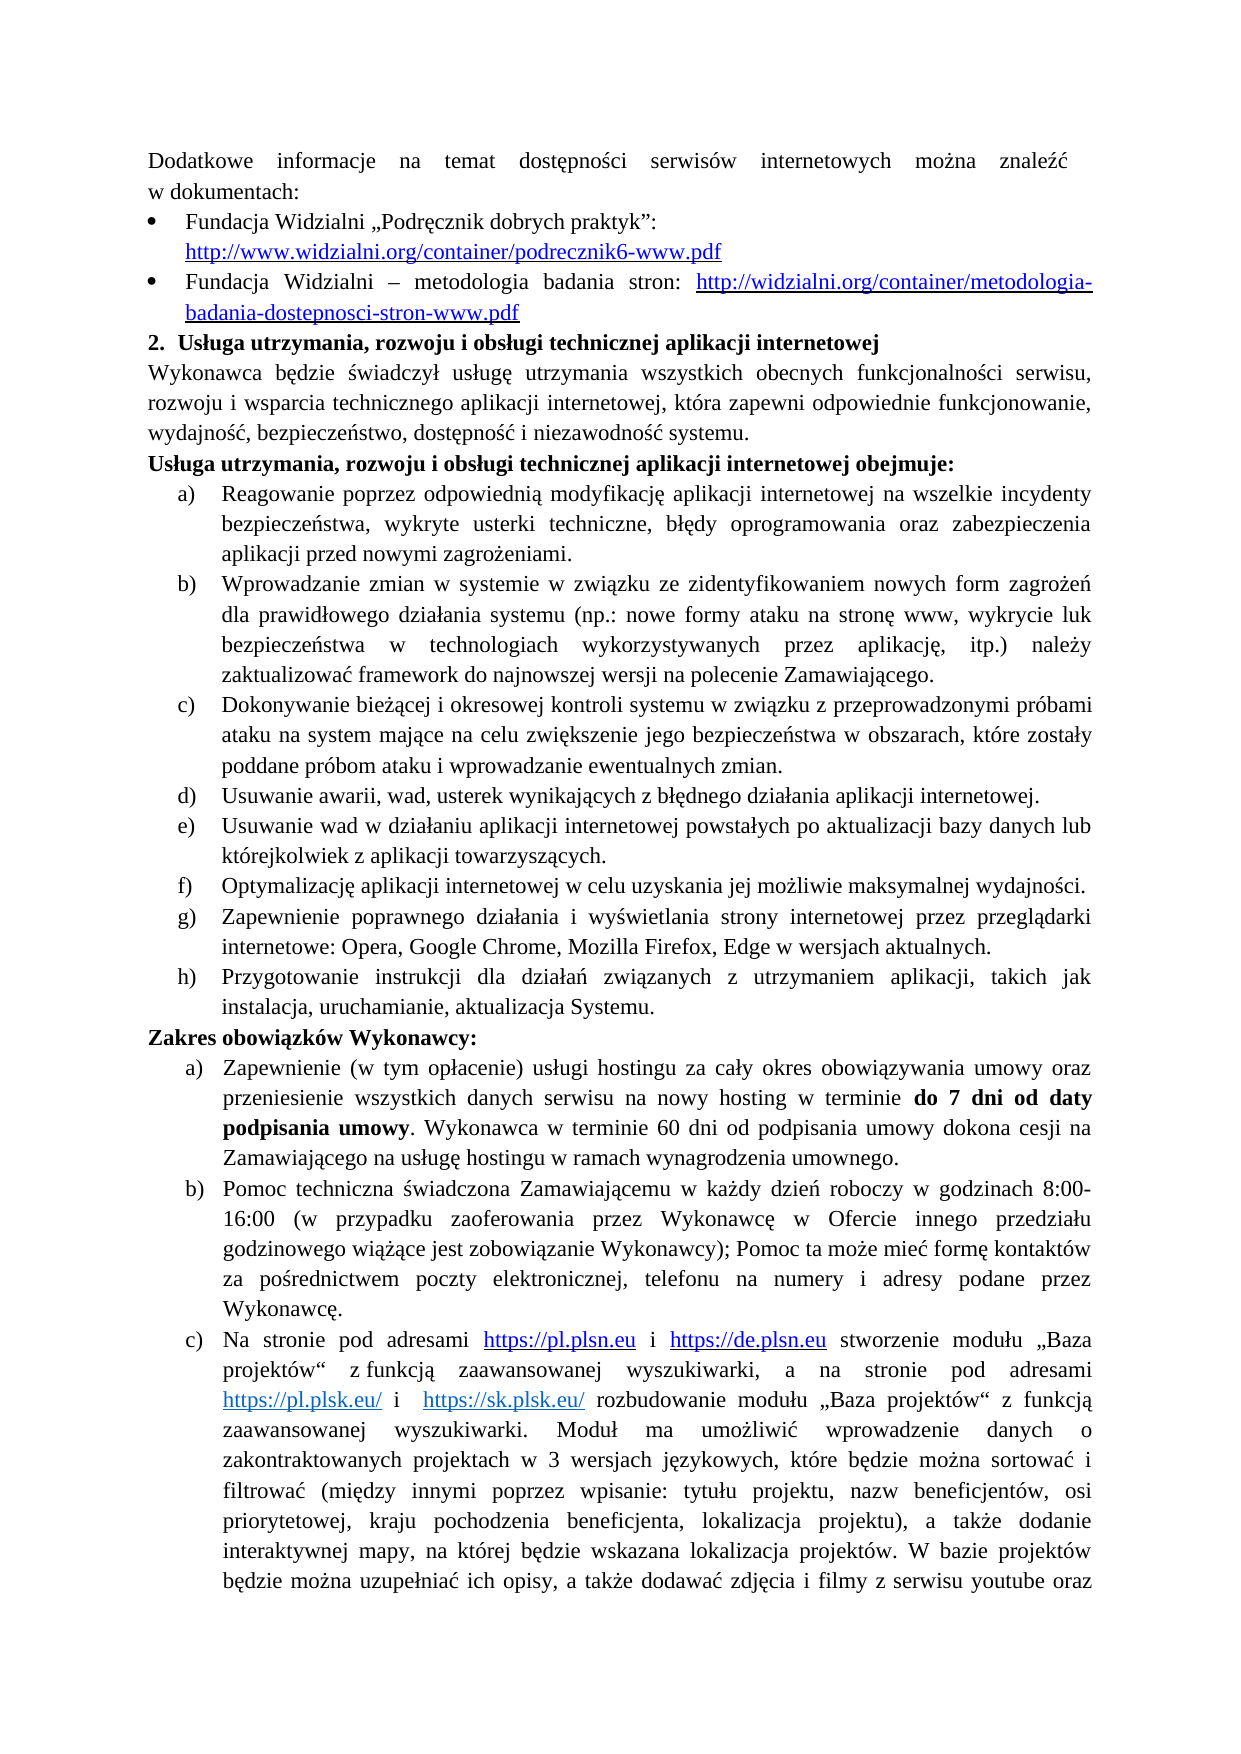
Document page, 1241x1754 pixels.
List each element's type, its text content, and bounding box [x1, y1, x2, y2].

list Usuwanie awarii, wad, usterek wynikających z błędnego działania aplikacji internetowej. [177, 782, 1093, 808]
text Dodatkowe informacje na temat dostępności serwisów internetowych można znaleźć w dokumentach: [148, 148, 1093, 204]
list Dokonywanie bieżącej i okresowej kontroli systemu w związku z przeprowadzonymi próbami ataku na system mające na celu zwiększenie jego bezpieczeństwa w obszarach, które zostały poddane próbom ataku i wprowadzanie ewentualnych zmian. [177, 691, 1093, 778]
list Fundacja Widzialni – metodologia badania stron: http://widzialni.org/container/metodologia-badania-dostepnosci-stron-www.pdf [148, 268, 1093, 325]
list Przygotowanie instrukcji dla działań związanych z utrzymaniem aplikacji, takich jak instalacja, uruchamianie, aktualizacja Systemu. [177, 963, 1093, 1020]
list Usuwanie wad w działaniu aplikacji internetowej powstałych po aktualizacji bazy danych lub którejkolwiek z aplikacji towarzyszących. [177, 812, 1093, 869]
text Zakres obowiązków Wykonawcy: [148, 1024, 1093, 1050]
list Fundacja Widzialni „Podręcznik dobrych praktyk”: [148, 208, 1093, 234]
list Wprowadzanie zmian w systemie w związku ze zidentyfikowaniem nowych form zagrożeń dla prawidłowego działania systemu (np.: nowe formy ataku na stronę www, wykrycie luk bezpieczeństwa w technologiach wykorzystywanych przez aplikację, itp.) należy zaktualizować framework do najnowszej wersji na polecenie Zamawiającego. [177, 571, 1093, 687]
list Optymalizację aplikacji internetowej w celu uzyskania jej możliwie maksymalnej wydajności. [177, 873, 1093, 899]
text 2. Usługa utrzymania, rozwoju i obsługi technicznej aplikacji internetowej [148, 329, 1093, 355]
list Zapewnienie (w tym opłacenie) usługi hostingu za cały okres obowiązywania umowy oraz przeniesienie wszystkich danych serwisu na nowy hosting w terminie do 7 dni od daty podpisania umowy. Wykonawca w terminie 60 dni od podpisania umowy dokona cesji na Zamawiającego na usługę hostingu w ramach wynagrodzenia umownego. [185, 1054, 1093, 1171]
text http://www.widzialni.org/container/podrecznik6-www.pdf [185, 238, 1093, 264]
list Zapewnienie poprawnego działania i wyświetlania strony internetowej przez przeglądarki internetowe: Opera, Google Chrome, Mozilla Firefox, Edge w wersjach aktualnych. [177, 903, 1093, 959]
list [185, 1326, 1093, 1594]
list Reagowanie poprzez odpowiednią modyfikację aplikacji internetowej na wszelkie incydenty bezpieczeństwa, wykryte usterki techniczne, błędy oprogramowania oraz zabezpieczenia aplikacji przed nowymi zagrożeniami. [177, 480, 1093, 567]
list Pomoc techniczna świadczona Zamawiającemu w każdy dzień roboczy w godzinach 8:00-16:00 (w przypadku zaoferowania przez Wykonawcę w Ofercie innego przedziału godzinowego wiążące jest zobowiązanie Wykonawcy); Pomoc ta może mieć formę kontaktów za pośrednictwem poczty elektronicznej, telefonu na numery i adresy podane przez Wykonawcę. [185, 1175, 1093, 1322]
text Usługa utrzymania, rozwoju i obsługi technicznej aplikacji internetowej obejmuje: [148, 450, 1093, 476]
text Wykonawca będzie świadczył usługę utrzymania wszystkich obecnych funkcjonalności serwisu, rozwoju i wsparcia technicznego aplikacji internetowej, która zapewni odpowiednie funkcjonowanie, wydajność, bezpieczeństwo, dostępność i niezawodność systemu. [148, 359, 1093, 446]
